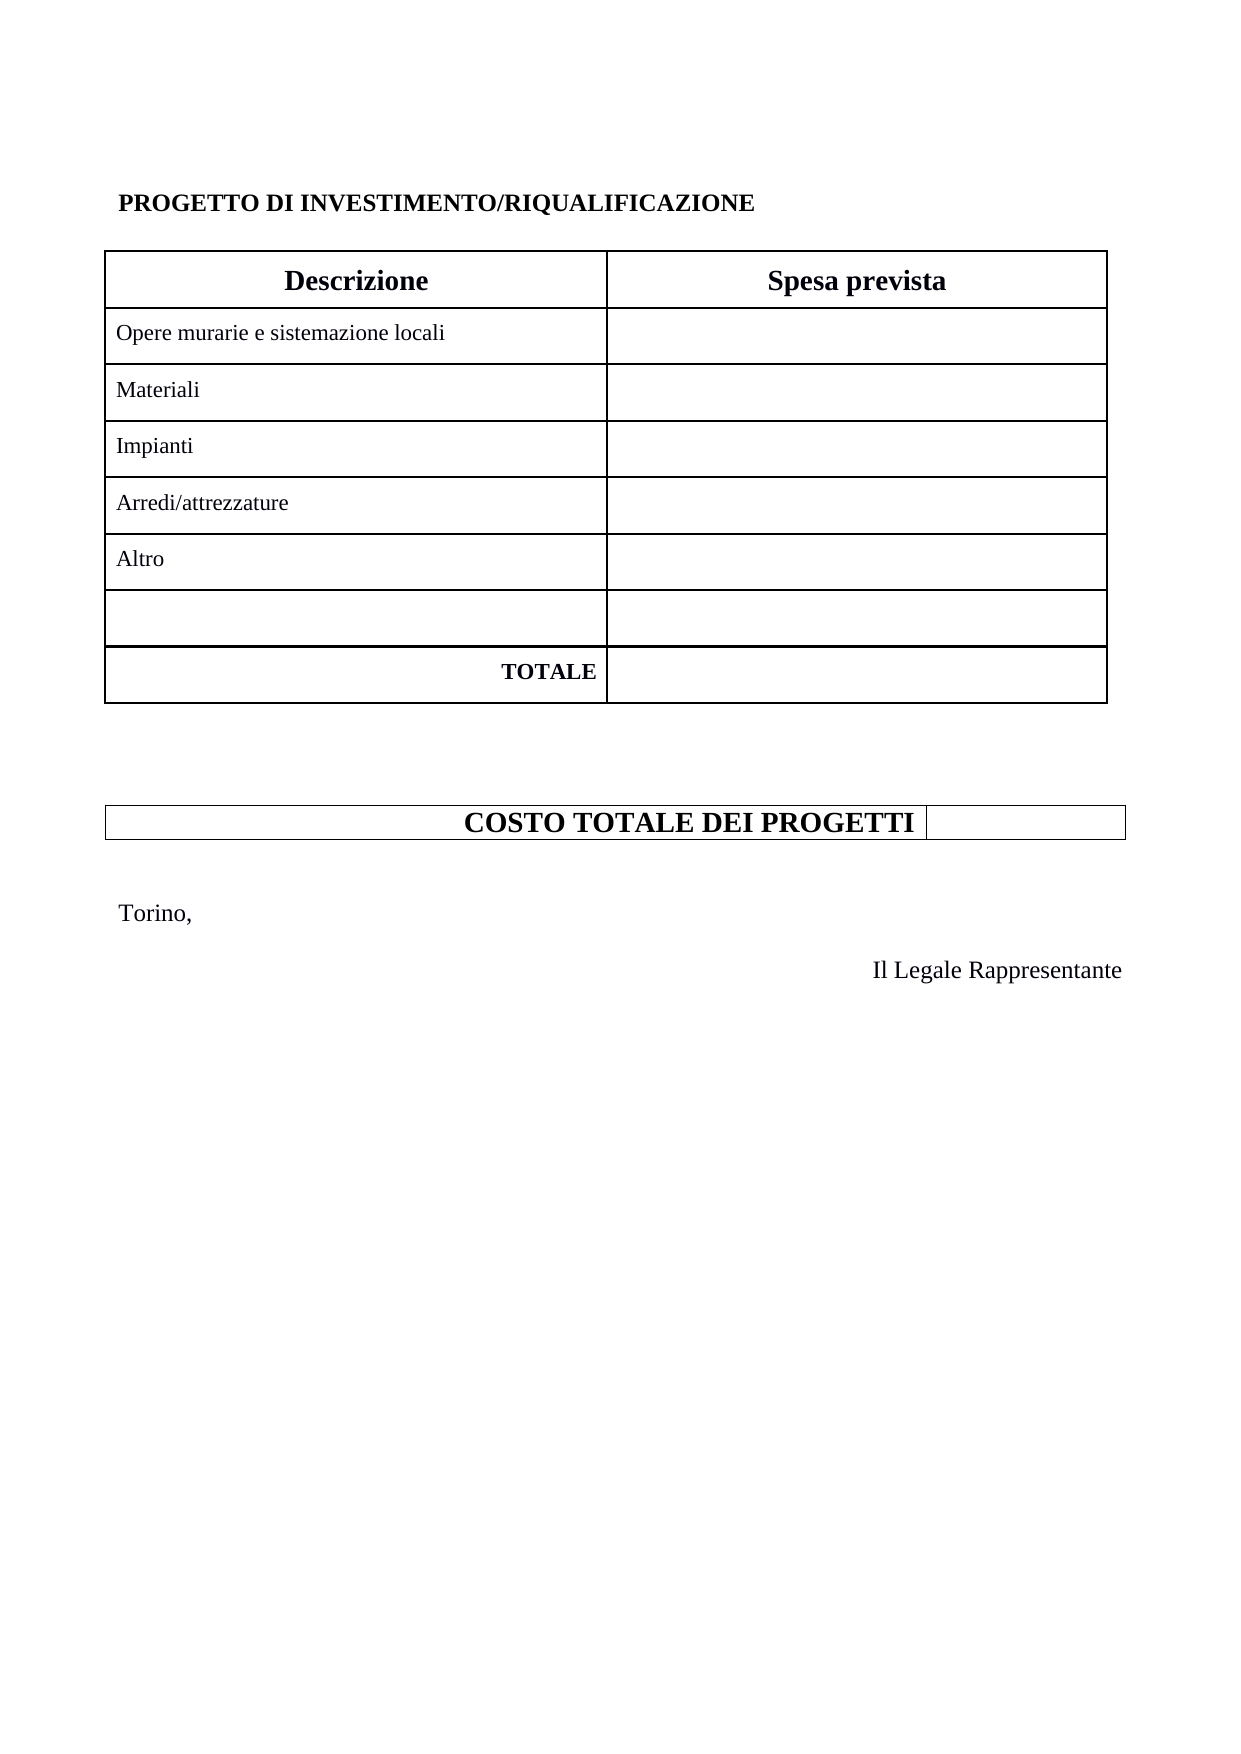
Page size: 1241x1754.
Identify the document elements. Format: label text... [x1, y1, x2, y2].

table_cell Arredi/attrezzature [106, 478, 606, 532]
table_cell [608, 365, 1106, 419]
table_header Spesa prevista [608, 252, 1106, 307]
table_cell [608, 422, 1106, 476]
table_cell [608, 648, 1106, 702]
text PROGETTO DI INVESTIMENTO/RIQUALIFICAZIONE [118, 188, 1122, 217]
table_cell [608, 591, 1106, 645]
table_cell Impianti [106, 422, 606, 476]
table_header [927, 806, 1125, 839]
table_cell [608, 309, 1106, 363]
table_cell TOTALE [106, 648, 606, 702]
text Il Legale Rappresentante [118, 955, 1122, 984]
table_cell [608, 535, 1106, 589]
table_cell Opere murarie e sistemazione locali [106, 309, 606, 363]
table_cell [106, 591, 606, 645]
table_cell [608, 478, 1106, 532]
table_header COSTO TOTALE DEI PROGETTI [106, 806, 926, 839]
table_cell Materiali [106, 365, 606, 419]
text Torino, [118, 898, 1122, 926]
table_header Descrizione [106, 252, 606, 307]
table_cell Altro [106, 535, 606, 589]
